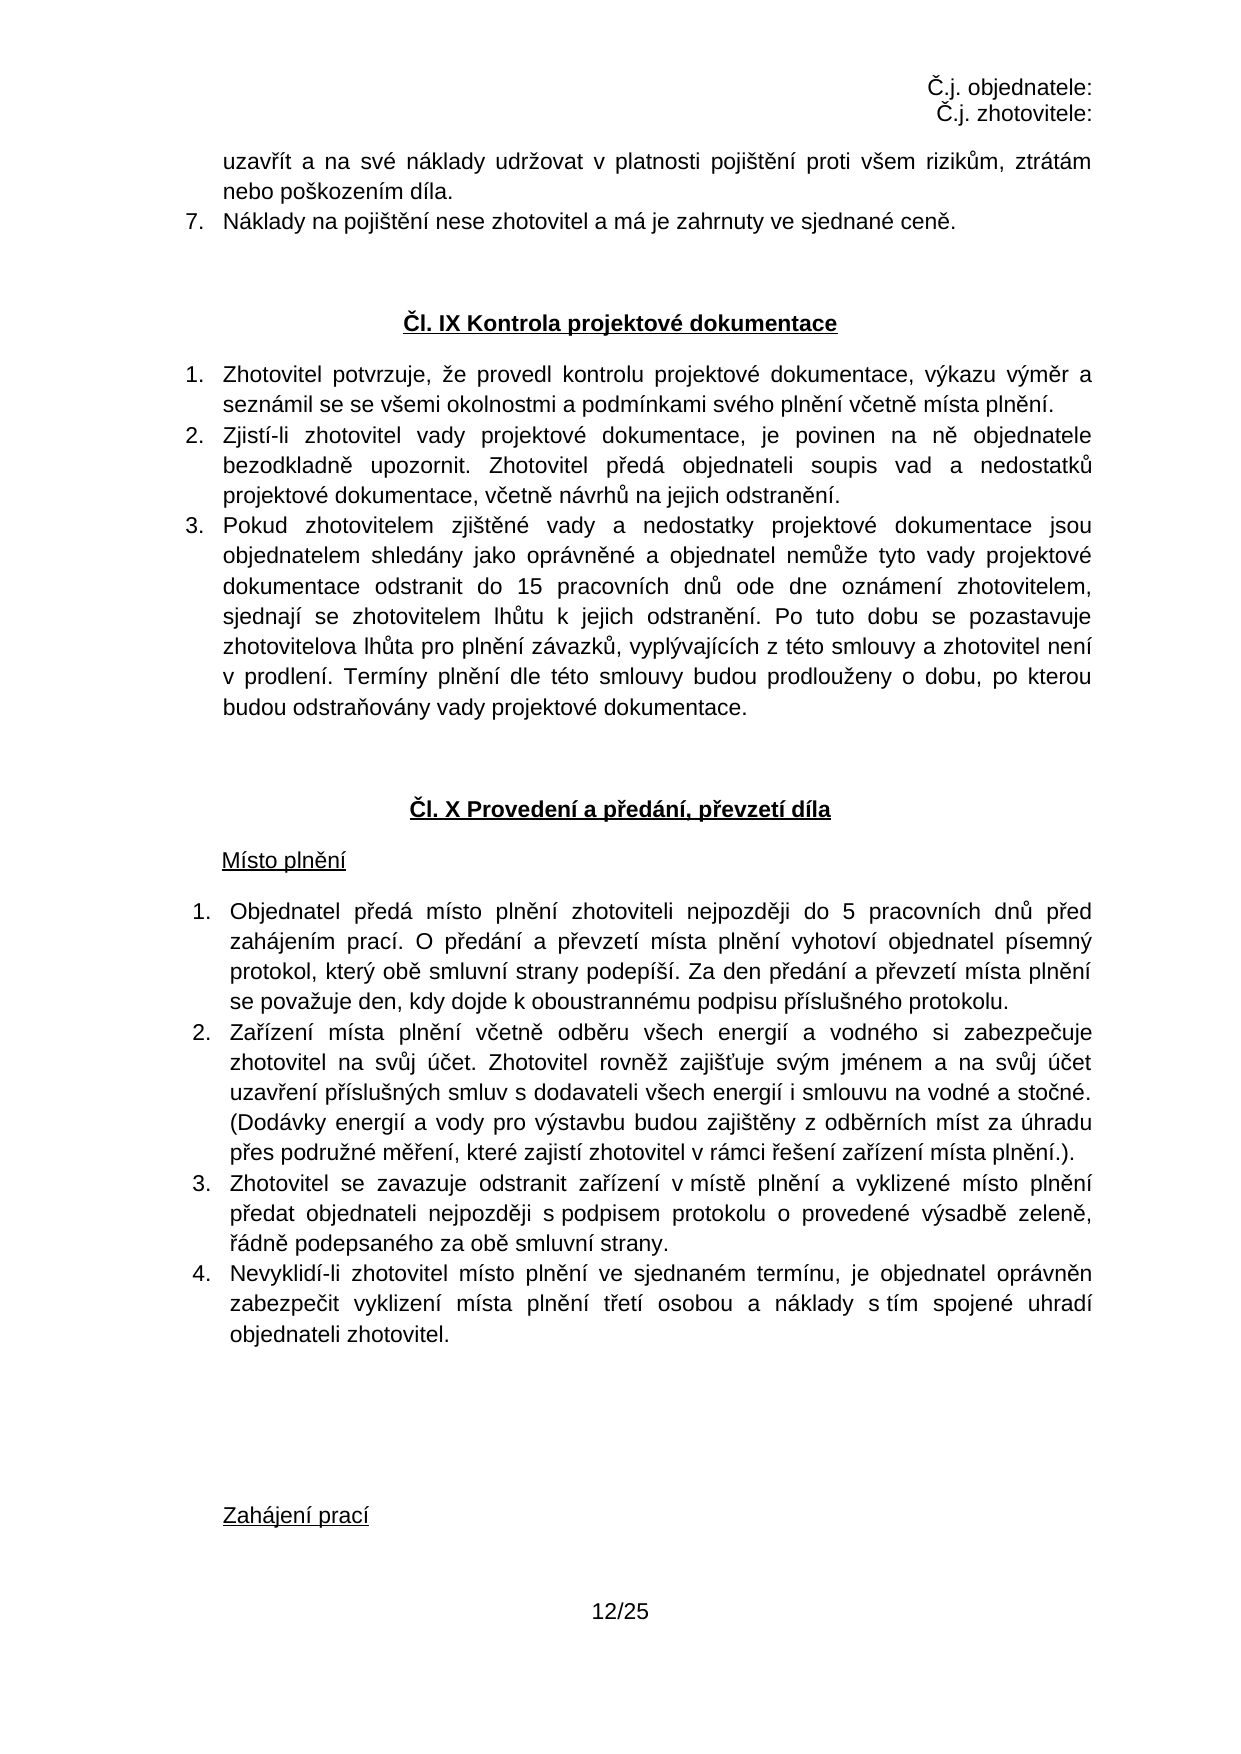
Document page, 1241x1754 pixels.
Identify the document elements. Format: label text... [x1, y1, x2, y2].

list Nevyklidí-li zhotovitel místo plnění ve sjednaném termínu, je objednatel oprávněn zabezpečit vyklizení místa plnění třetí osobou a náklady s tím spojené uhradí objednateli zhotovitel. [192, 1260, 1093, 1347]
list Zhotovitel potvrzuje, že provedl kontrolu projektové dokumentace, výkazu výměr a seznámil se se všemi okolnostmi a podmínkami svého plnění včetně místa plnění. [185, 361, 1093, 418]
text Čl. X Provedení a předání, převzetí díla [148, 796, 1093, 822]
list Pokud zhotovitelem zjištěné vady a nedostatky projektové dokumentace jsou objednatelem shledány jako oprávněné a objednatel nemůže tyto vady projektové dokumentace odstranit do 15 pracovních dnů ode dne oznámení zhotovitelem, sjednají se zhotovitelem lhůtu k jejich odstranění. Po tuto dobu se pozastavuje zhotovitelova lhůta pro plnění závazků, vyplývajících z této smlouvy a zhotovitel není v prodlení. Termíny plnění dle této smlouvy budou prodlouženy o dobu, po kterou budou odstraňovány vady projektové dokumentace. [185, 512, 1093, 720]
text Čl. IX Kontrola projektové dokumentace [148, 310, 1093, 336]
list Zahájení prací [223, 1502, 1093, 1528]
list Náklady na pojištění nese zhotovitel a má je zahrnuty ve sjednané ceně. [185, 208, 1093, 234]
list Zhotovitel se zavazuje odstranit zařízení v místě plnění a vyklizené místo plnění předat objednateli nejpozději s podpisem protokolu o provedené výsadbě zeleně, řádně podepsaného za obě smluvní strany. [192, 1169, 1093, 1256]
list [185, 148, 1093, 204]
list Objednatel předá místo plnění zhotoviteli nejpozději do 5 pracovních dnů před zahájením prací. O předání a převzetí místa plnění vyhotoví objednatel písemný protokol, který obě smluvní strany podepíší. Za den předání a převzetí místa plnění se považuje den, kdy dojde k oboustrannému podpisu příslušného protokolu. [192, 898, 1093, 1014]
text Místo plnění [148, 847, 1093, 873]
list Zjistí-li zhotovitel vady projektové dokumentace, je povinen na ně objednatele bezodkladně upozornit. Zhotovitel předá objednateli soupis vad a nedostatků projektové dokumentace, včetně návrhů na jejich odstranění. [185, 422, 1093, 508]
list Zařízení místa plnění včetně odběru všech energií a vodného si zabezpečuje zhotovitel na svůj účet. Zhotovitel rovněž zajišťuje svým jménem a na svůj účet uzavření příslušných smluv s dodavateli všech energií i smlouvu na vodné a stočné. (Dodávky energií a vody pro výstavbu budou zajištěny z odběrních míst za úhradu přes podružné měření, které zajistí zhotovitel v rámci řešení zařízení místa plnění.). [192, 1018, 1093, 1166]
